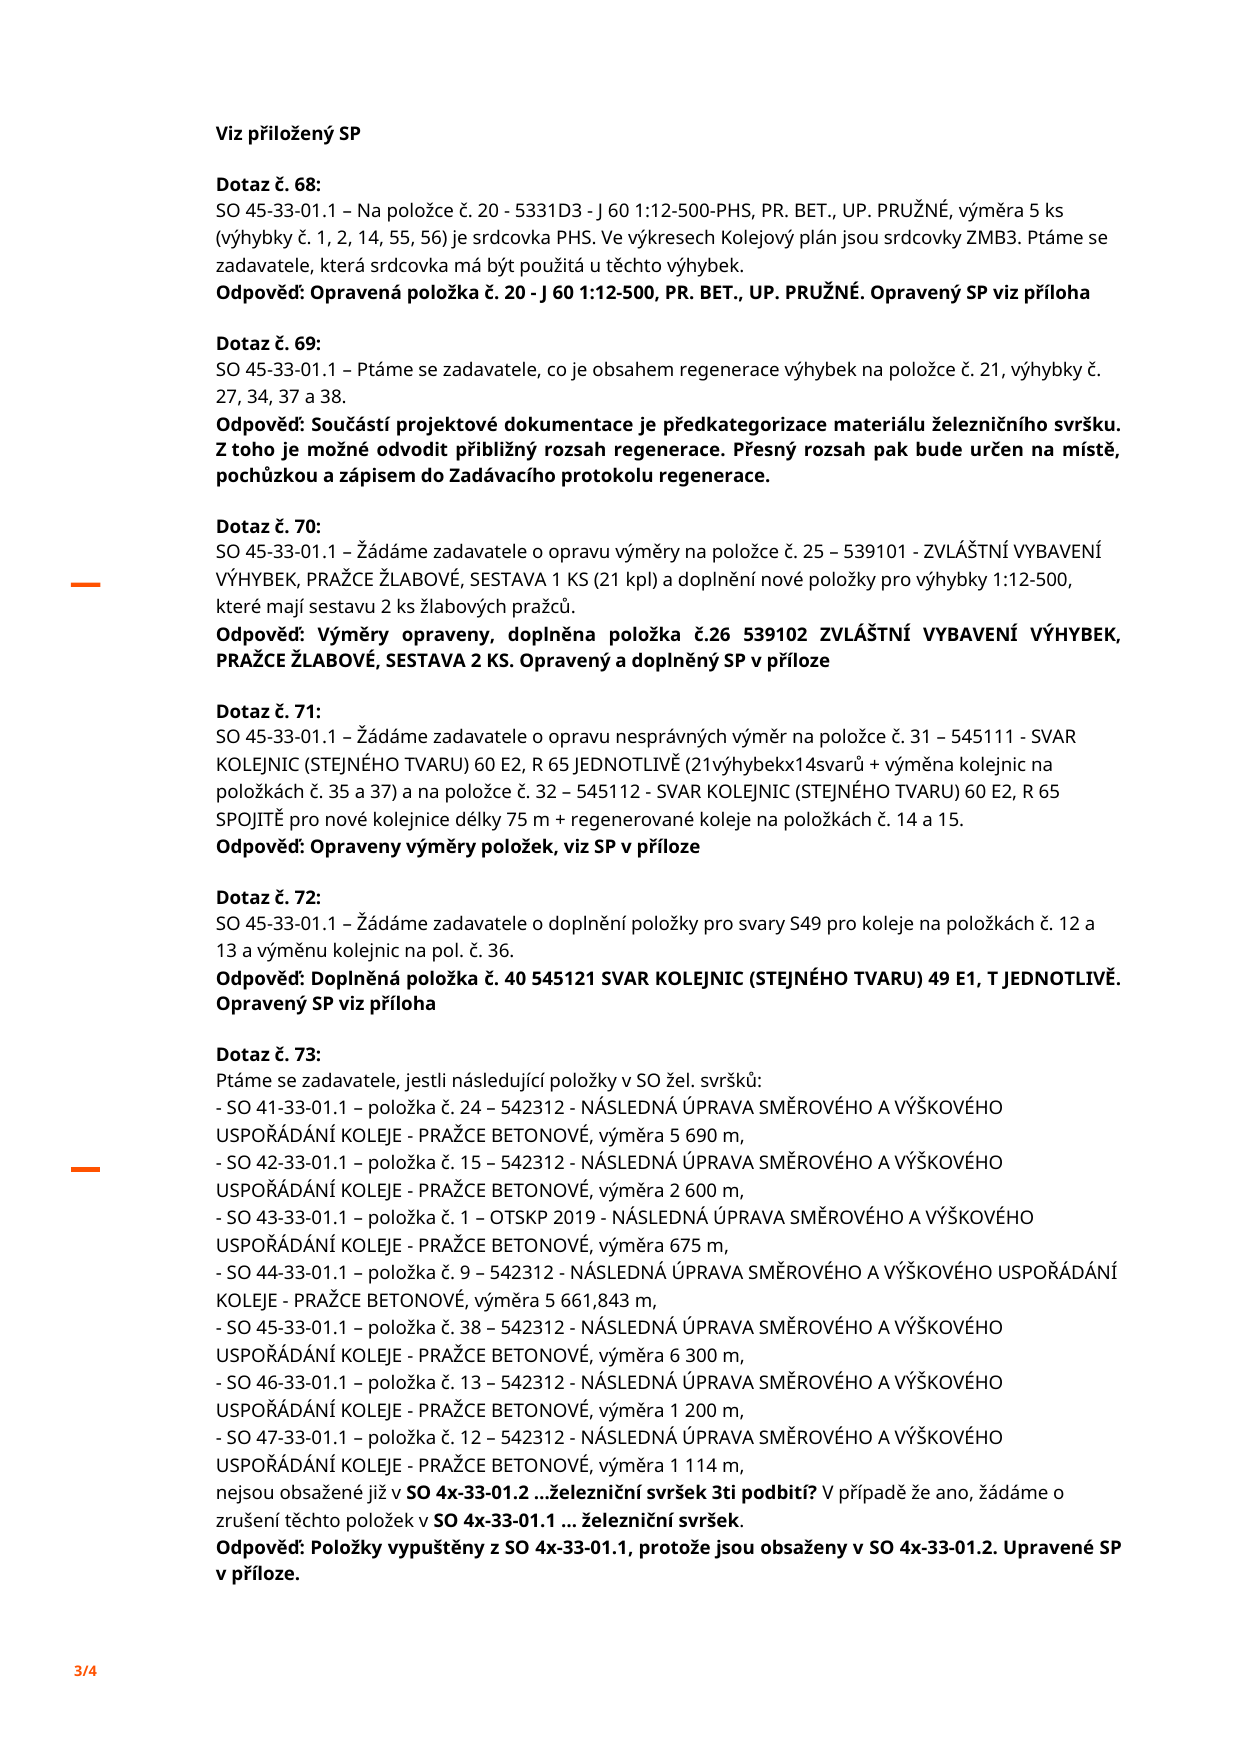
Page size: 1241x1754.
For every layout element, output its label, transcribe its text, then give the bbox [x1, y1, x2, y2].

text Odpověď: Výměry opraveny, doplněna položka č.26 539102 ZVLÁŠTNÍ VYBAVENÍ VÝHYBEK, PRAŽCE ŽLABOVÉ, SESTAVA 2 KS. Opravený a doplněný SP v příloze [216, 621, 1122, 672]
text - SO 46-33-01.1 – položka č. 13 – 542312 - NÁSLEDNÁ ÚPRAVA SMĚROVÉHO A VÝŠKOVÉHO USPOŘÁDÁNÍ KOLEJE - PRAŽCE BETONOVÉ, výměra 1 200 m, [216, 1369, 1122, 1423]
text Dotaz č. 71: [216, 698, 1122, 723]
text Dotaz č. 73: [216, 1042, 1122, 1067]
text - SO 43-33-01.1 – položka č. 1 – OTSKP 2019 - NÁSLEDNÁ ÚPRAVA SMĚROVÉHO A VÝŠKOVÉHO USPOŘÁDÁNÍ KOLEJE - PRAŽCE BETONOVÉ, výměra 675 m, [216, 1204, 1122, 1258]
text Dotaz č. 72: [216, 884, 1122, 910]
text Dotaz č. 70: [216, 513, 1122, 539]
text Viz přiložený SP [216, 121, 1122, 146]
text SO 45-33-01.1 – Žádáme zadavatele o opravu nesprávných výměr na položce č. 31 – 545111 - SVAR KOLEJNIC (STEJNÉHO TVARU) 60 E2, R 65 JEDNOTLIVĚ (21výhybekx14svarů + výměna kolejnic na položkách č. 35 a 37) a na položce č. 32 – 545112 - SVAR KOLEJNIC (STEJNÉHO TVARU) 60 E2, R 65 SPOJITĚ pro nové kolejnice délky 75 m + regenerované koleje na položkách č. 14 a 15. [216, 723, 1122, 831]
text nejsou obsažené již v SO 4x-33-01.2 …železniční svršek 3ti podbití? V případě že ano, žádáme o zrušení těchto položek v SO 4x-33-01.1 … železniční svršek. [216, 1479, 1122, 1533]
text - SO 44-33-01.1 – položka č. 9 – 542312 - NÁSLEDNÁ ÚPRAVA SMĚROVÉHO A VÝŠKOVÉHO USPOŘÁDÁNÍ KOLEJE - PRAŽCE BETONOVÉ, výměra 5 661,843 m, [216, 1259, 1122, 1313]
text Odpověď: Opravená položka č. 20 - J 60 1:12-500, PR. BET., UP. PRUŽNÉ. Opravený SP viz příloha [216, 280, 1122, 305]
text Dotaz č. 68: [216, 172, 1122, 197]
text - SO 41-33-01.1 – položka č. 24 – 542312 - NÁSLEDNÁ ÚPRAVA SMĚROVÉHO A VÝŠKOVÉHO USPOŘÁDÁNÍ KOLEJE - PRAŽCE BETONOVÉ, výměra 5 690 m, [216, 1094, 1122, 1148]
text Odpověď: Součástí projektové dokumentace je předkategorizace materiálu železničního svršku. Z toho je možné odvodit přibližný rozsah regenerace. Přesný rozsah pak bude určen na místě, pochůzkou a zápisem do Zadávacího protokolu regenerace. [216, 411, 1122, 488]
text SO 45-33-01.1 – Žádáme zadavatele o doplnění položky pro svary S49 pro koleje na položkách č. 12 a 13 a výměnu kolejnic na pol. č. 36. [216, 910, 1122, 963]
text - SO 45-33-01.1 – položka č. 38 – 542312 - NÁSLEDNÁ ÚPRAVA SMĚROVÉHO A VÝŠKOVÉHO USPOŘÁDÁNÍ KOLEJE - PRAŽCE BETONOVÉ, výměra 6 300 m, [216, 1314, 1122, 1368]
text SO 45-33-01.1 – Žádáme zadavatele o opravu výměry na položce č. 25 – 539101 - ZVLÁŠTNÍ VYBAVENÍ VÝHYBEK, PRAŽCE ŽLABOVÉ, SESTAVA 1 KS (21 kpl) a doplnění nové položky pro výhybky 1:12-500, které mají sestavu 2 ks žlabových pražců. [216, 539, 1122, 619]
text Ptáme se zadavatele, jestli následující položky v SO žel. svršků: [216, 1067, 1122, 1093]
text - SO 42-33-01.1 – položka č. 15 – 542312 - NÁSLEDNÁ ÚPRAVA SMĚROVÉHO A VÝŠKOVÉHO USPOŘÁDÁNÍ KOLEJE - PRAŽCE BETONOVÉ, výměra 2 600 m, [216, 1149, 1122, 1203]
text - SO 47-33-01.1 – položka č. 12 – 542312 - NÁSLEDNÁ ÚPRAVA SMĚROVÉHO A VÝŠKOVÉHO USPOŘÁDÁNÍ KOLEJE - PRAŽCE BETONOVÉ, výměra 1 114 m, [216, 1424, 1122, 1478]
text Odpověď: Opraveny výměry položek, viz SP v příloze [216, 833, 1122, 859]
text Odpověď: Položky vypuštěny z SO 4x-33-01.1, protože jsou obsaženy v SO 4x-33-01.2. Upravené SP v příloze. [216, 1534, 1122, 1586]
text SO 45-33-01.1 – Na položce č. 20 - 5331D3 - J 60 1:12-500-PHS, PR. BET., UP. PRUŽNÉ, výměra 5 ks (výhybky č. 1, 2, 14, 55, 56) je srdcovka PHS. Ve výkresech Kolejový plán jsou srdcovky ZMB3. Ptáme se zadavatele, která srdcovka má být použitá u těchto výhybek. [216, 197, 1122, 278]
text Odpověď: Doplněná položka č. 40 545121 SVAR KOLEJNIC (STEJNÉHO TVARU) 49 E1, T JEDNOTLIVĚ. Opravený SP viz příloha [216, 965, 1122, 1016]
text Dotaz č. 69: [216, 331, 1122, 356]
text SO 45-33-01.1 – Ptáme se zadavatele, co je obsahem regenerace výhybek na položce č. 21, výhybky č. 27, 34, 37 a 38. [216, 356, 1122, 409]
